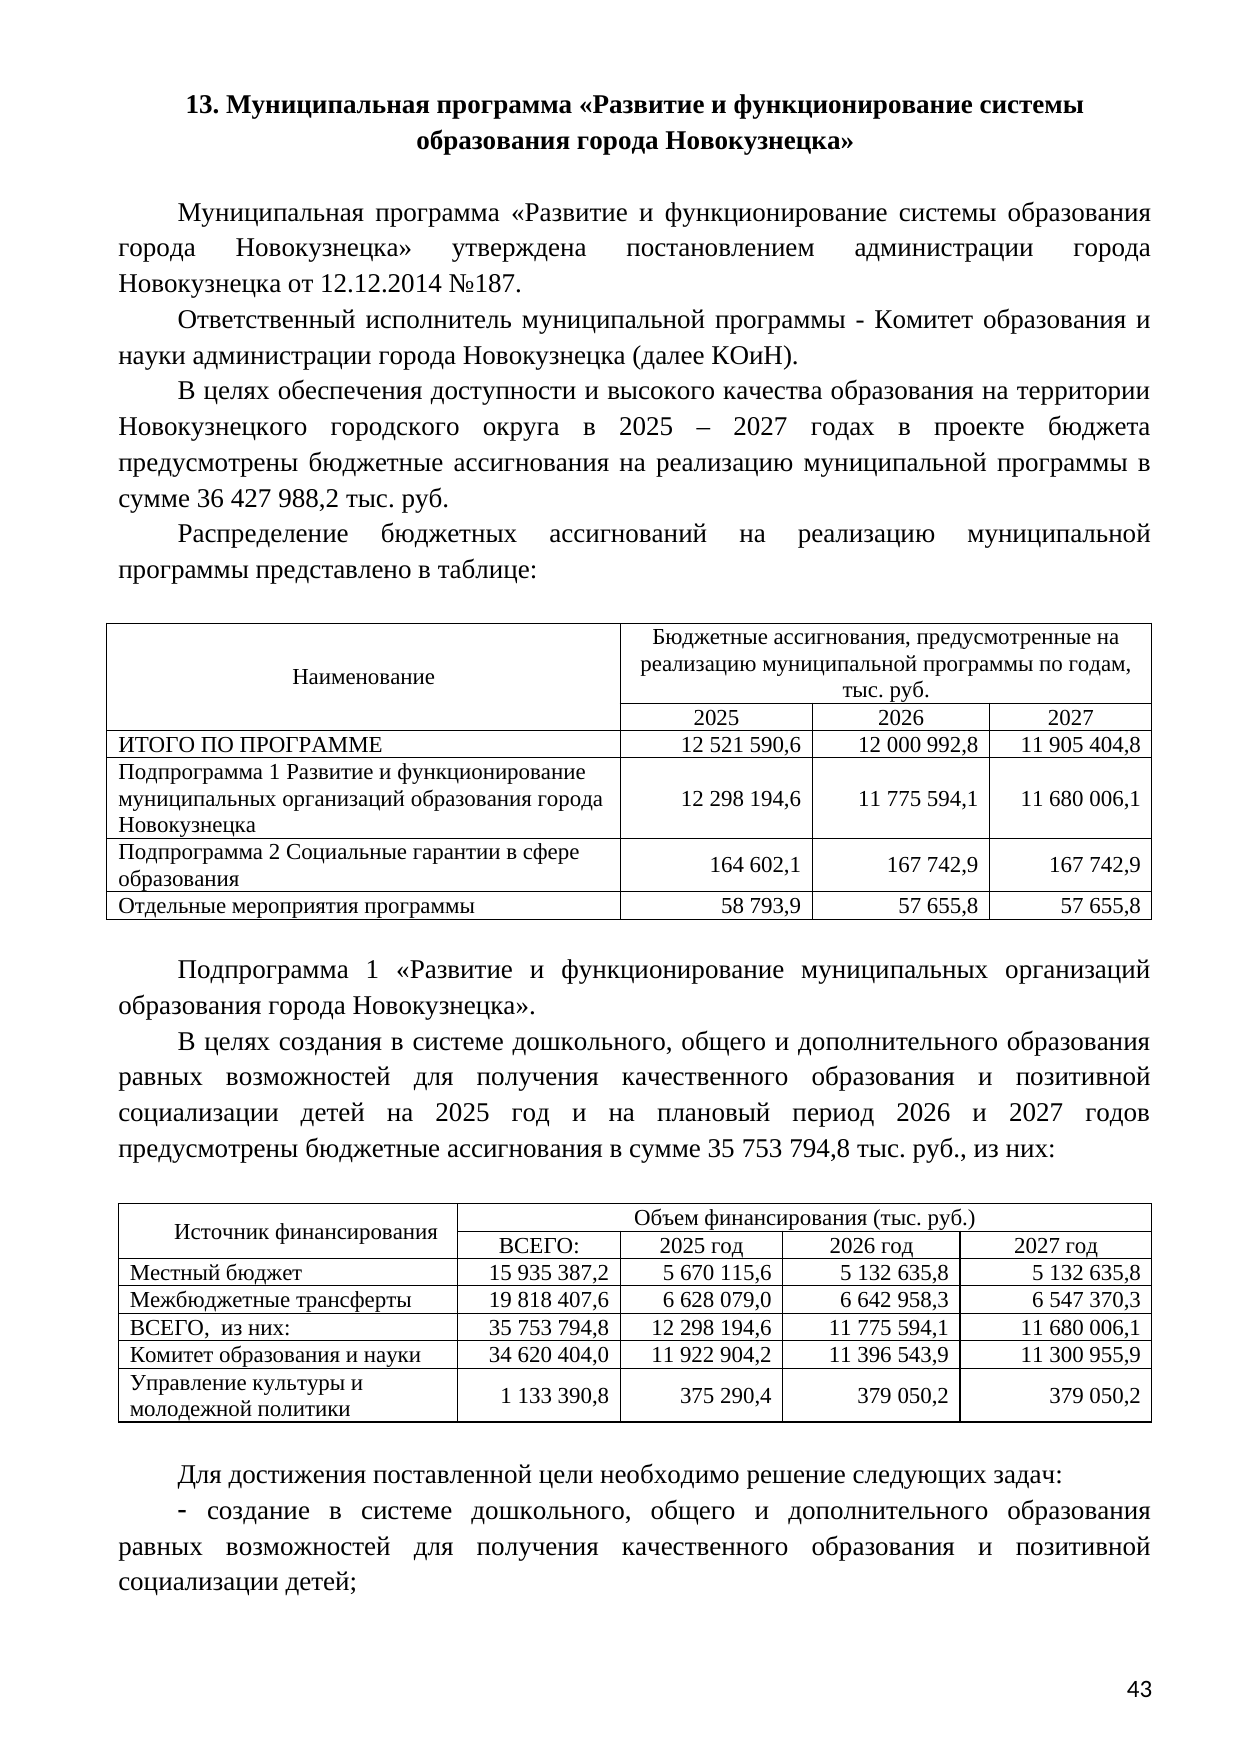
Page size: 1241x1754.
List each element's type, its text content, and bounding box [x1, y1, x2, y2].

table_cell 11 680 006,1 [961, 1314, 1151, 1340]
table_cell 2025 год [621, 1232, 782, 1258]
table_cell 11 922 904,2 [621, 1341, 782, 1368]
text Муниципальная программа «Развитие и функционирование системы образования города Новокузнецка» утверждена постановлением администрации города Новокузнецка от 12.12.2014 №187. [118, 196, 1152, 298]
table_cell 2027 год [961, 1232, 1151, 1258]
table_cell 2025 [621, 704, 812, 730]
table_cell 58 793,9 [621, 892, 812, 918]
table_cell 11 775 594,1 [813, 758, 989, 837]
table_cell 11 775 594,1 [783, 1314, 959, 1340]
table_cell 2026 [813, 704, 989, 730]
table_cell Отдельные мероприятия программы [107, 892, 620, 918]
list создание в системе дошкольного, общего и дополнительного образования равных возможностей для получения качественного образования и позитивной социализации детей; [118, 1494, 1152, 1597]
table_cell 15 935 387,2 [458, 1259, 620, 1285]
table_cell 379 050,2 [961, 1369, 1151, 1421]
table_cell ВСЕГО: [458, 1232, 620, 1258]
table_cell 6 642 958,3 [783, 1286, 959, 1313]
table_header Бюджетные ассигнования, предусмотренные на реализацию муниципальной программы по годам, тыс. руб. [621, 624, 1151, 702]
table_cell Комитет образования и науки [119, 1341, 457, 1368]
table_cell 12 298 194,6 [621, 1314, 782, 1340]
table_cell Межбюджетные трансферты [119, 1286, 457, 1313]
table_header Наименование [107, 624, 620, 730]
table_cell 375 290,4 [621, 1369, 782, 1421]
table_cell 11 396 543,9 [783, 1341, 959, 1368]
table_cell 5 132 635,8 [783, 1259, 959, 1285]
table_cell 11 680 006,1 [990, 758, 1151, 837]
table_cell 2027 [990, 704, 1151, 730]
table_cell 19 818 407,6 [458, 1286, 620, 1313]
table_cell 57 655,8 [990, 892, 1151, 918]
table_cell 167 742,9 [813, 839, 989, 891]
table_cell 5 670 115,6 [621, 1259, 782, 1285]
table_cell ИТОГО ПО ПРОГРАММЕ [107, 731, 620, 757]
table_cell 1 133 390,8 [458, 1369, 620, 1421]
table_cell Подпрограмма 2 Социальные гарантии в сфере образования [107, 839, 620, 891]
table_cell 6 628 079,0 [621, 1286, 782, 1313]
text Распределение бюджетных ассигнований на реализацию муниципальной программы представлено в таблице: [118, 517, 1152, 584]
table_cell Местный бюджет [119, 1259, 457, 1285]
table_cell 2026 год [783, 1232, 959, 1258]
table_header Объем финансирования (тыс. руб.) [458, 1204, 1151, 1231]
table_cell 6 547 370,3 [961, 1286, 1151, 1313]
table_cell Управление культуры и молодежной политики [119, 1369, 457, 1421]
text В целях создания в системе дошкольного, общего и дополнительного образования равных возможностей для получения качественного образования и позитивной социализации детей на 2025 год и на плановый период 2026 и 2027 годов предусмотрены бюджетные ассигнования в сумме 35 753 794,8 тыс. руб., из них: [118, 1024, 1152, 1163]
text В целях обеспечения доступности и высокого качества образования на территории Новокузнецкого городского округа в 2025 – 2027 годах в проекте бюджета предусмотрены бюджетные ассигнования на реализацию муниципальной программы в сумме 36 427 988,2 тыс. руб. [118, 374, 1152, 513]
table_cell 379 050,2 [783, 1369, 959, 1421]
table_cell 35 753 794,8 [458, 1314, 620, 1340]
text Подпрограмма 1 «Развитие и функционирование муниципальных организаций образования города Новокузнецка». [118, 953, 1152, 1020]
table_header Источник финансирования [119, 1204, 457, 1258]
table_cell 5 132 635,8 [961, 1259, 1151, 1285]
text Ответственный исполнитель муниципальной программы - Комитет образования и науки администрации города Новокузнецка (далее КОиН). [118, 303, 1152, 370]
table_cell 11 300 955,9 [961, 1341, 1151, 1368]
table_cell 167 742,9 [990, 839, 1151, 891]
table_cell 12 000 992,8 [813, 731, 989, 757]
table_cell 34 620 404,0 [458, 1341, 620, 1368]
text Для достижения поставленной цели необходимо решение следующих задач: [118, 1458, 1152, 1489]
table_cell Подпрограмма 1 Развитие и функционирование муниципальных организаций образования города Новокузнецка [107, 758, 620, 837]
table_cell 12 521 590,6 [621, 731, 812, 757]
table_cell 164 602,1 [621, 839, 812, 891]
table_cell 12 298 194,6 [621, 758, 812, 837]
table_cell 57 655,8 [813, 892, 989, 918]
table_cell 11 905 404,8 [990, 731, 1151, 757]
text 13. Муниципальная программа «Развитие и функционирование системы образования города Новокузнецка» [118, 89, 1152, 156]
table_cell ВСЕГО, из них: [119, 1314, 457, 1340]
